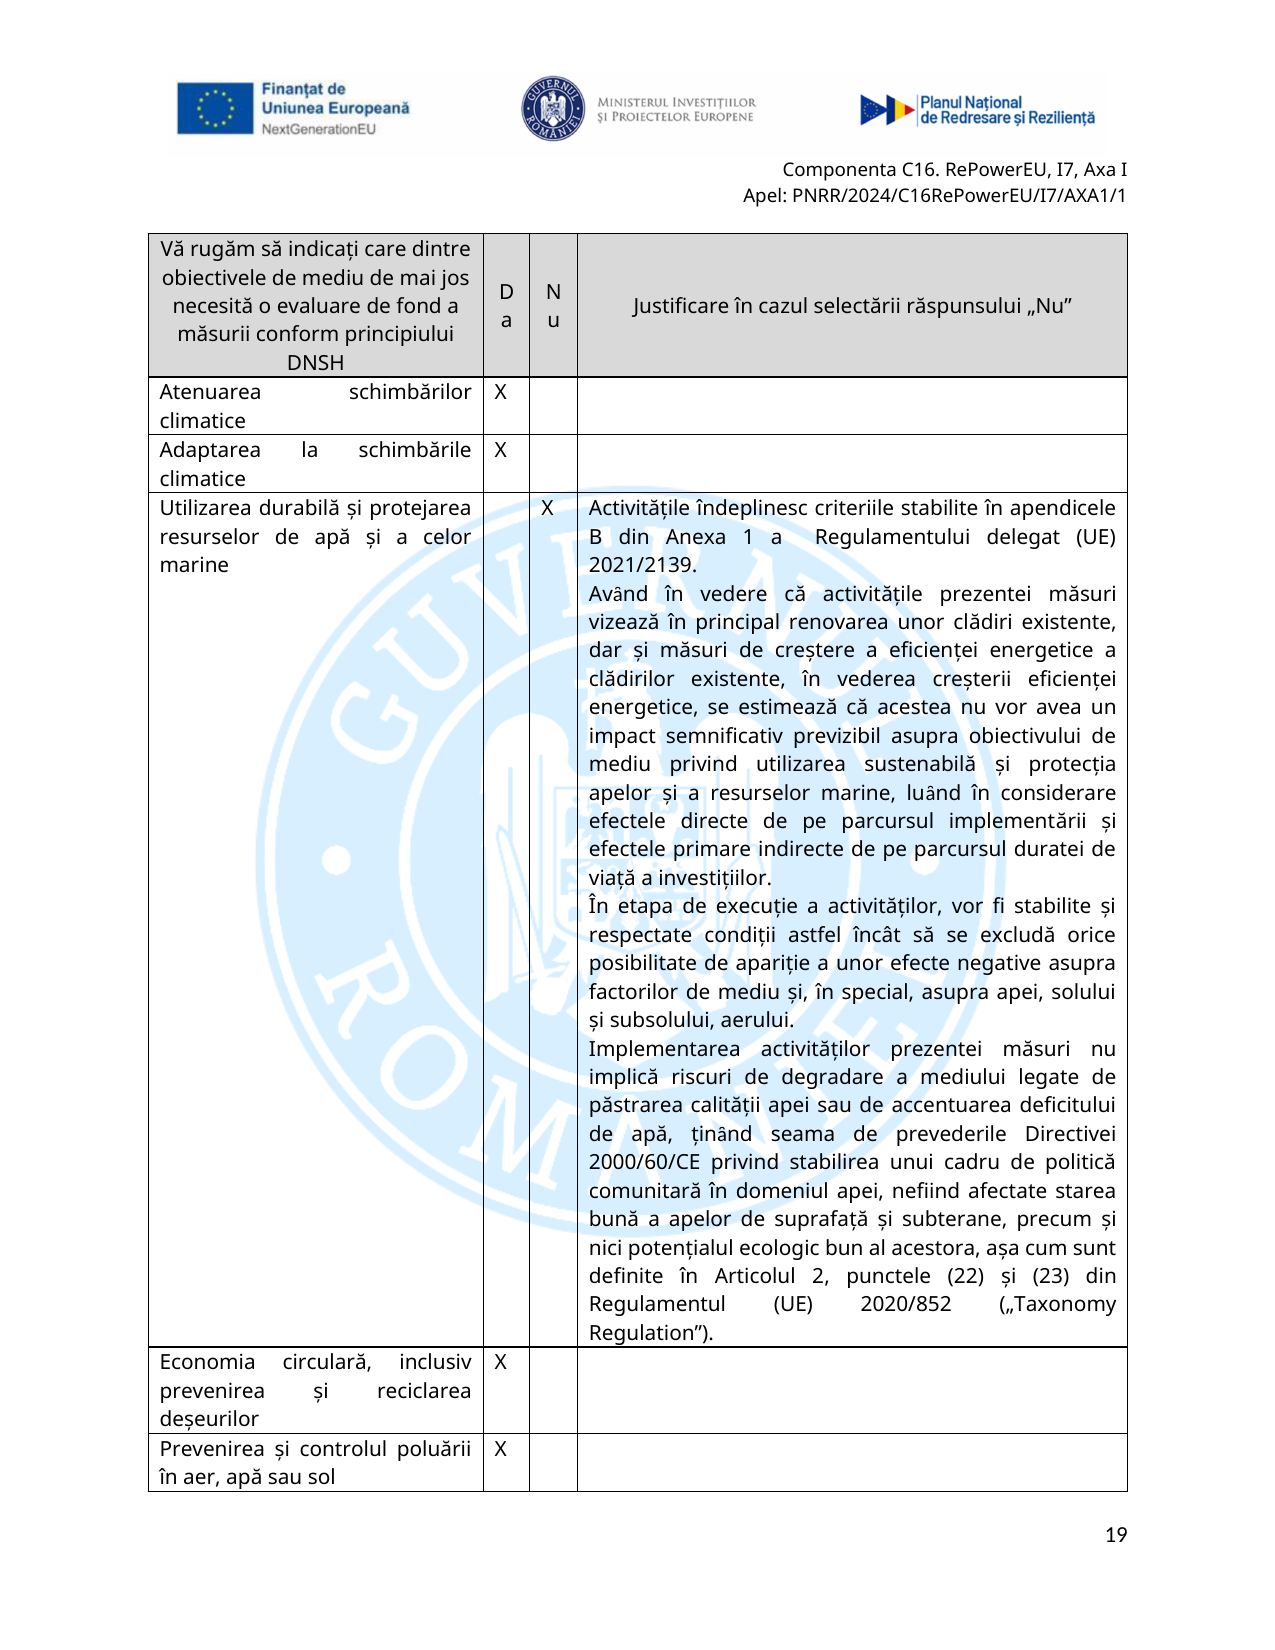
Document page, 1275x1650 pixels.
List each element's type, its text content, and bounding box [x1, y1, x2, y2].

table_cell [578, 435, 1127, 492]
table_cell [578, 378, 1127, 434]
table_cell X [484, 435, 529, 492]
table_header Vă rugăm să indicați care dintre obiectivele de mediu de mai jos necesită o evaluare de fond a măsurii conform principiului DNSH [149, 234, 483, 376]
table_cell [530, 435, 577, 492]
table_cell Utilizarea durabilă și protejarea resurselor de apă și a celor marine [149, 493, 483, 1346]
table_cell X [530, 493, 577, 1346]
table_header Nu [530, 234, 577, 376]
table_cell Activitățile îndeplinesc criteriile stabilite în apendicele B din Anexa 1 a Regulamentului delegat (UE) 2021/2139. Avȃnd în vedere că activităţile prezentei măsuri vizează în principal renovarea unor clădiri existente, dar și măsuri de creștere a eficienţei energetice a clădirilor existente, în vederea creșterii eficienţei energetice, se estimează că acestea nu vor avea un impact semnificativ previzibil asupra obiectivului de mediu privind utilizarea sustenabilă şi protecţia apelor şi a resurselor marine, luȃnd în considerare efectele directe de pe parcursul implementării și efectele primare indirecte de pe parcursul duratei de viaţă a investiţiilor. În etapa de execuţie a activităţilor, vor fi stabilite și respectate condiţii astfel încât să se excludă orice posibilitate de apariție a unor efecte negative asupra factorilor de mediu și, în special, asupra apei, solului și subsolului, aerului. Implementarea activităţilor prezentei măsuri nu implică riscuri de degradare a mediului legate de păstrarea calității apei sau de accentuarea deficitului de apă, ţinȃnd seama de prevederile Directivei 2000/60/CE privind stabilirea unui cadru de politică comunitară în domeniul apei, nefiind afectate starea bună a apelor de suprafaţă şi subterane, precum şi nici potenţialul ecologic bun al acestora, aşa cum sunt definite în Articolul 2, punctele (22) şi (23) din Regulamentul (UE) 2020/852 („Taxonomy Regulation”). [578, 493, 1127, 1346]
table_cell [530, 1434, 577, 1491]
table_cell X [484, 1348, 529, 1433]
table_cell [530, 378, 577, 434]
table_cell X [484, 1434, 529, 1491]
table_cell [578, 1348, 1127, 1433]
table_cell [484, 493, 529, 1346]
table_cell Atenuarea schimbărilor climatice [149, 378, 483, 434]
table_header Da [484, 234, 529, 376]
table_cell Adaptarea la schimbările climatice [149, 435, 483, 492]
table_cell Economia circulară, inclusiv prevenirea și reciclarea deșeurilor [149, 1348, 483, 1433]
table_cell [578, 1434, 1127, 1491]
table_header Justificare în cazul selectării răspunsului „Nu” [578, 234, 1127, 376]
table_cell [530, 1348, 577, 1433]
table_cell Prevenirea și controlul poluării în aer, apă sau sol [149, 1434, 483, 1491]
picture [167, 73, 1108, 157]
table_cell X [484, 378, 529, 434]
